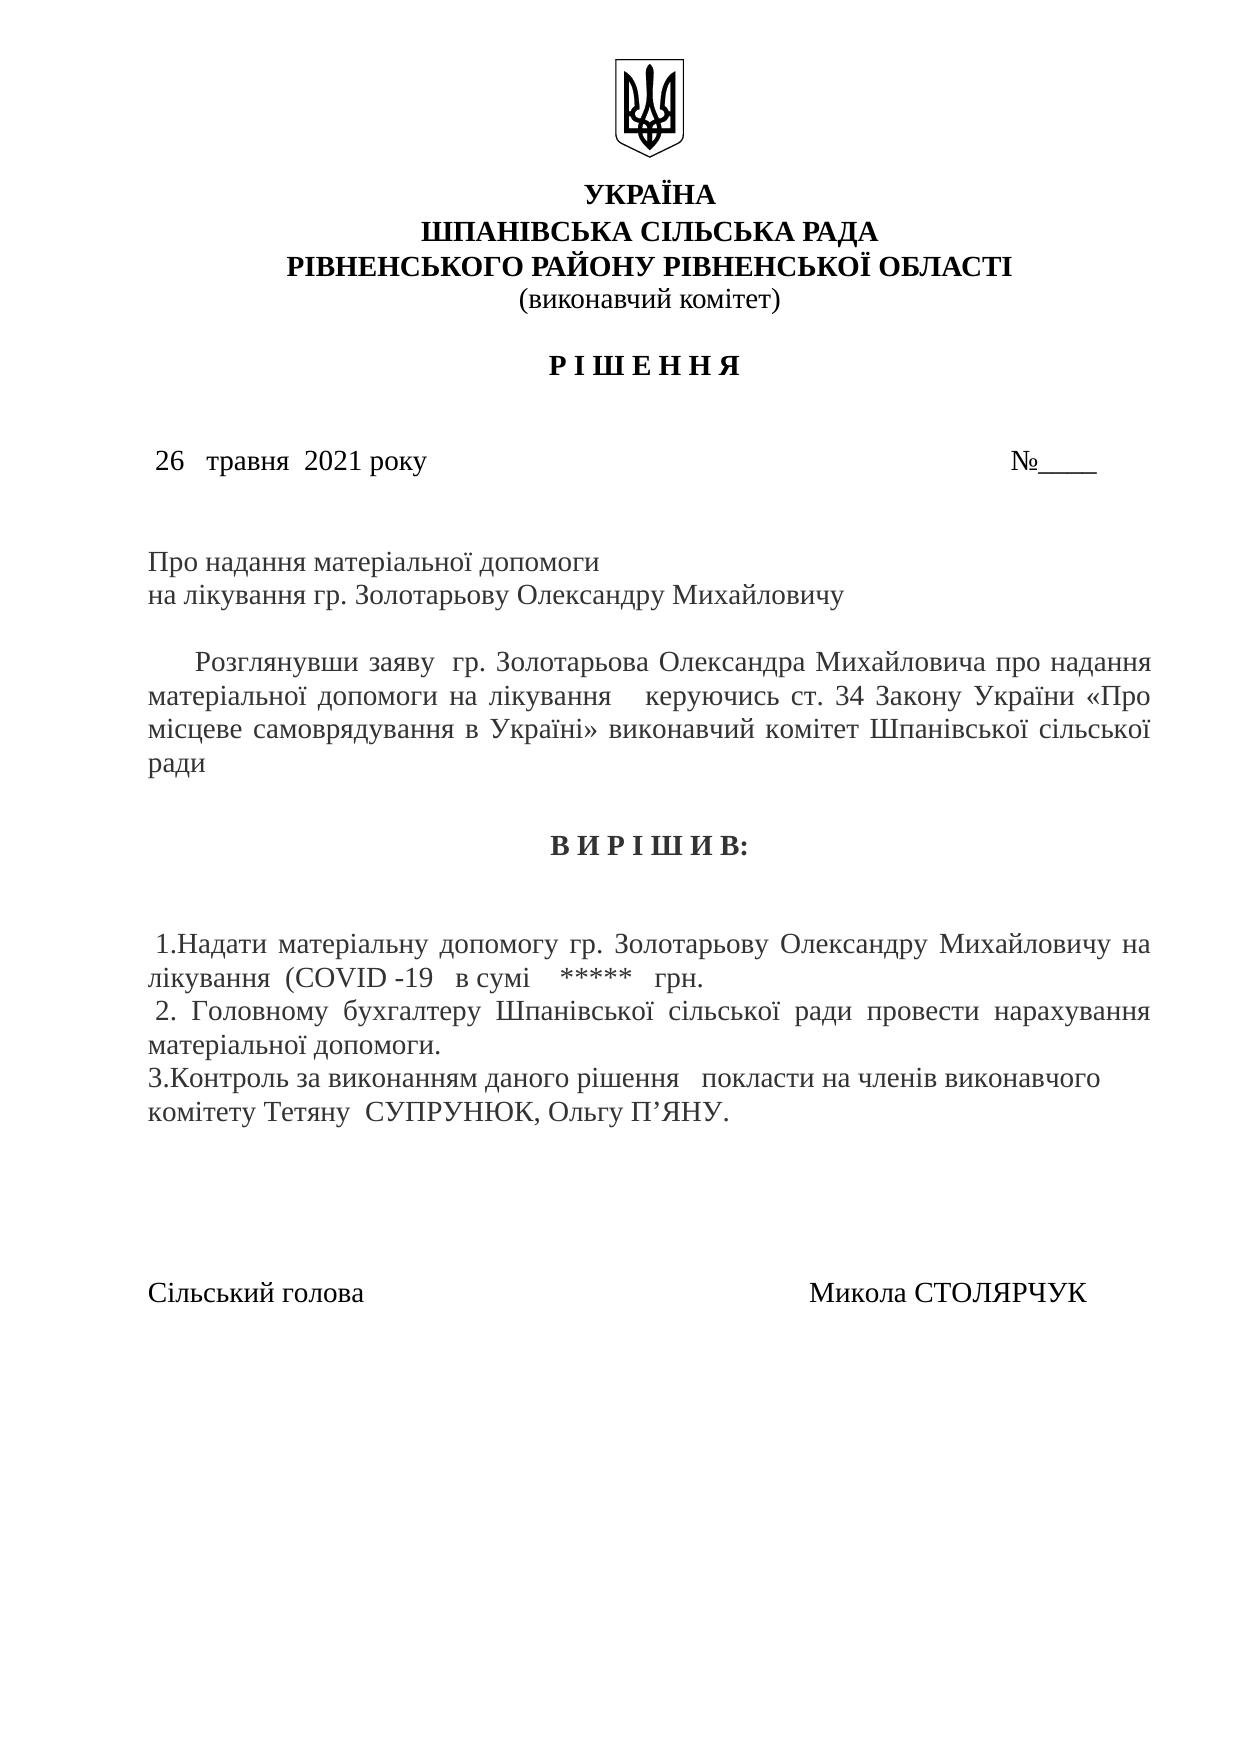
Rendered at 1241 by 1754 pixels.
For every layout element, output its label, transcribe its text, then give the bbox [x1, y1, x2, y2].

text Р І Ш Е Н Н Я [148, 348, 1152, 382]
text ШПАНІВСЬКА сільська рада [856, 223, 1152, 246]
text Розглянувши заяву гр. Золотарьова Олександра Михайловича про надання матеріальної допомоги на лікування керуючись ст. 34 Закону України «Про місцеве самоврядування в Україні» виконавчий комітет Шпанівської сільської ради [148, 644, 1152, 779]
text 3.Контроль за виконанням даного рішення покласти на членів виконавчого комітету Тетяну СУПРУНЮК, Ольгу П’ЯНУ. [148, 1060, 1152, 1127]
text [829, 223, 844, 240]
text РІВНЕНСЬКОГО РАЙОНУ РІВНЕНСЬКОЇ ОБЛАСТІ [148, 258, 1152, 281]
text 1.Надати матеріальну допомогу гр. Золотарьову Олександру Михайловичу на лікування (COVID -19 в сумі ***** грн. [148, 926, 1152, 993]
text 26 травня 2021 року №____ [148, 443, 1152, 477]
text (виконавчий комітет) [148, 281, 1152, 315]
text ШПАНІВСЬКА сільська рада [148, 223, 838, 246]
text 2. Головному бухгалтеру Шпанівської сільської ради провести нарахування матеріальної допомоги. [148, 993, 1152, 1060]
text В И Р І Ш И В: [148, 828, 1152, 861]
text Україна [148, 177, 1152, 210]
text на лікування гр. Золотарьову Олександру Михайловичу [148, 577, 1152, 611]
text Сільський голова Микола СТОЛЯРЧУК [148, 1275, 1152, 1308]
text Про надання матеріальної допомоги [148, 544, 1152, 577]
